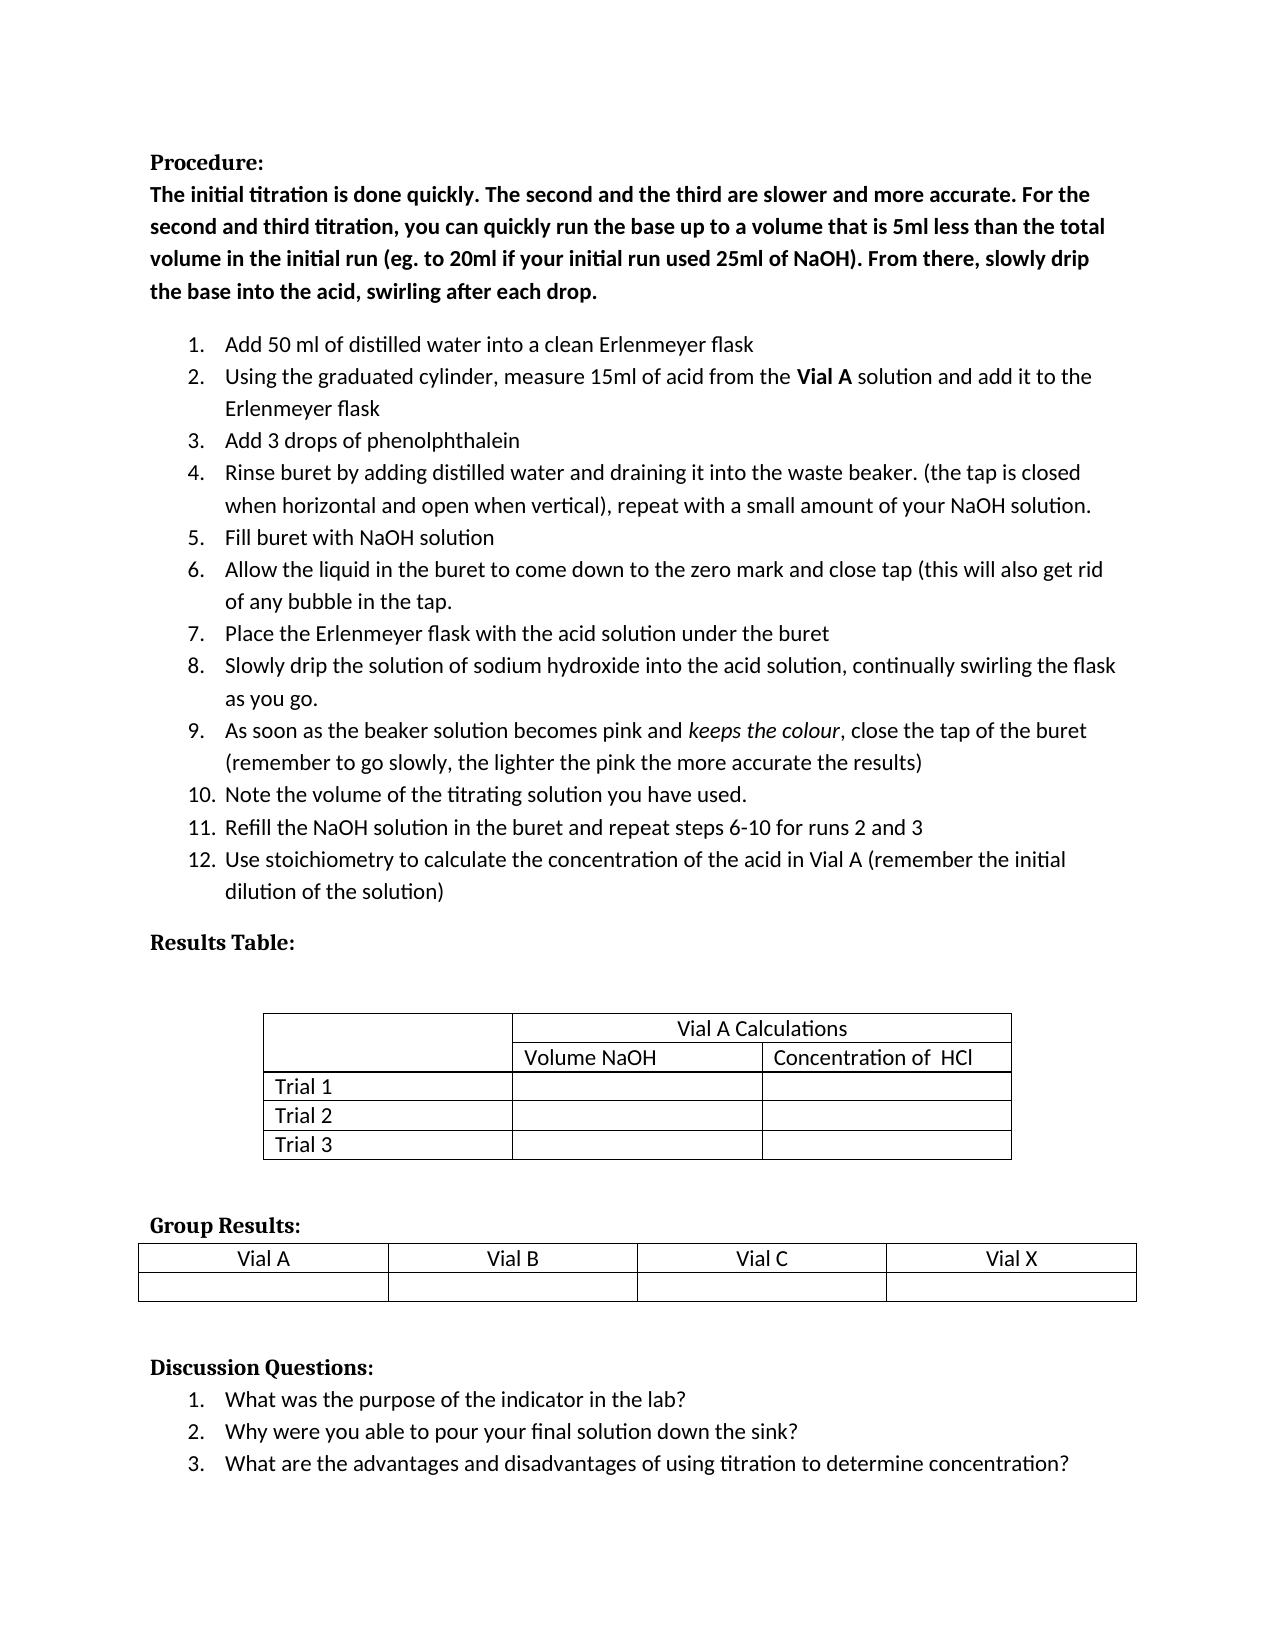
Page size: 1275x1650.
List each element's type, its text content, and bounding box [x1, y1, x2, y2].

list Use stoichiometry to calculate the concentration of the acid in Vial A (remember the initial dilution of the solution) [187, 845, 1125, 905]
list Note the volume of the titrating solution you have used. [187, 780, 1125, 808]
list Rinse buret by adding distilled water and draining it into the waste beaker. (the tap is closed when horizontal and open when vertical), repeat with a small amount of your NaOH solution. [187, 458, 1125, 519]
table_header [264, 1014, 512, 1071]
table_cell [513, 1131, 762, 1158]
table_cell Trial 1 [264, 1073, 512, 1100]
table_header Vial B [389, 1244, 637, 1272]
table_cell [763, 1073, 1011, 1100]
table_cell [638, 1273, 886, 1301]
subtitle Procedure: [150, 150, 1125, 176]
list Why were you able to pour your final solution down the sink? [187, 1417, 1125, 1445]
table_cell Trial 2 [264, 1101, 512, 1129]
list Add 3 drops of phenolphthalein [187, 426, 1125, 454]
table_header Vial X [887, 1244, 1136, 1272]
table_cell Trial 3 [264, 1131, 512, 1158]
table_cell [513, 1073, 762, 1100]
table_cell [513, 1101, 762, 1129]
table_header Vial A [139, 1244, 388, 1272]
list Slowly drip the solution of sodium hydroxide into the acid solution, continually swirling the flask as you go. [187, 652, 1125, 712]
list As soon as the beaker solution becomes pink and keeps the colour, close the tap of the buret (remember to go slowly, the lighter the pink the more accurate the results) [187, 716, 1125, 776]
table_cell [887, 1273, 1136, 1301]
text The initial titration is done quickly. The second and the third are slower and more accurate. For the second and third titration, you can quickly run the base up to a volume that is 5ml less than the total volume in the initial run (eg. to 20ml if your initial run used 25ml of NaOH). From there, slowly drip the base into the acid, swirling after each drop. [150, 180, 1125, 305]
table_header Vial C [638, 1244, 886, 1272]
table_cell [763, 1101, 1011, 1129]
subtitle Discussion Questions: [150, 1355, 1125, 1381]
table_cell [139, 1273, 388, 1301]
list Refill the NaOH solution in the buret and repeat steps 6-10 for runs 2 and 3 [187, 813, 1125, 841]
list Place the Erlenmeyer flask with the acid solution under the buret [187, 619, 1125, 647]
list Using the graduated cylinder, measure 15ml of acid from the Vial A solution and add it to the Erlenmeyer flask [187, 362, 1125, 422]
list Fill buret with NaOH solution [187, 523, 1125, 551]
list Allow the liquid in the buret to come down to the zero mark and close tap (this will also get rid of any bubble in the tap. [187, 555, 1125, 615]
list What was the purpose of the indicator in the lab? [187, 1385, 1125, 1413]
subtitle Group Results: [150, 1213, 1125, 1239]
list What are the advantages and disadvantages of using titration to determine concentration? [187, 1449, 1125, 1478]
table_cell Concentration of HCl [763, 1043, 1011, 1071]
table_header Vial A Calculations [513, 1014, 1011, 1042]
table_cell Volume NaOH [513, 1043, 762, 1071]
table_cell [389, 1273, 637, 1301]
table_cell [763, 1131, 1011, 1158]
list Add 50 ml of distilled water into a clean Erlenmeyer flask [187, 330, 1125, 358]
subtitle Results Table: [150, 930, 1125, 956]
